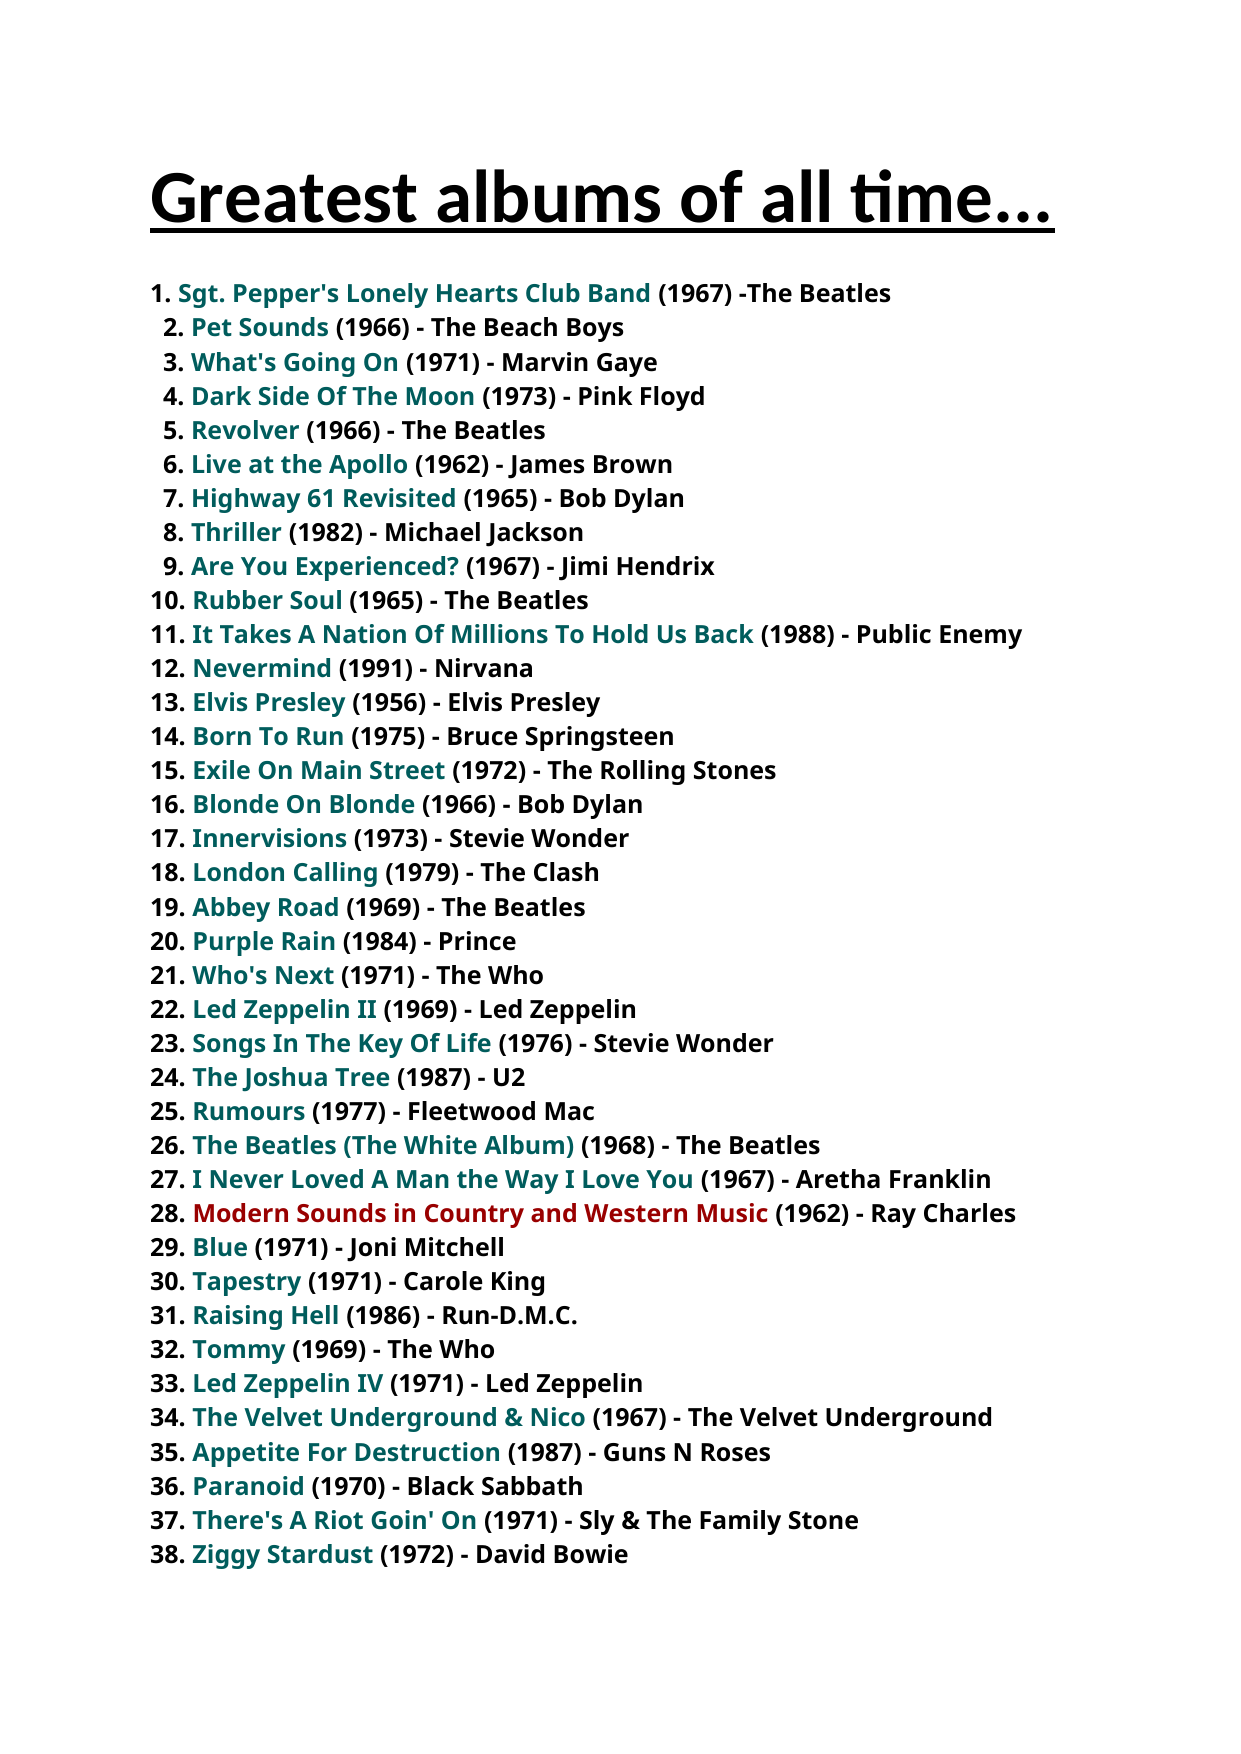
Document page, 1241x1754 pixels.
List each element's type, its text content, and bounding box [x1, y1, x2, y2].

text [150, 276, 1090, 1570]
text Greatest albums of all time... [150, 150, 1090, 242]
